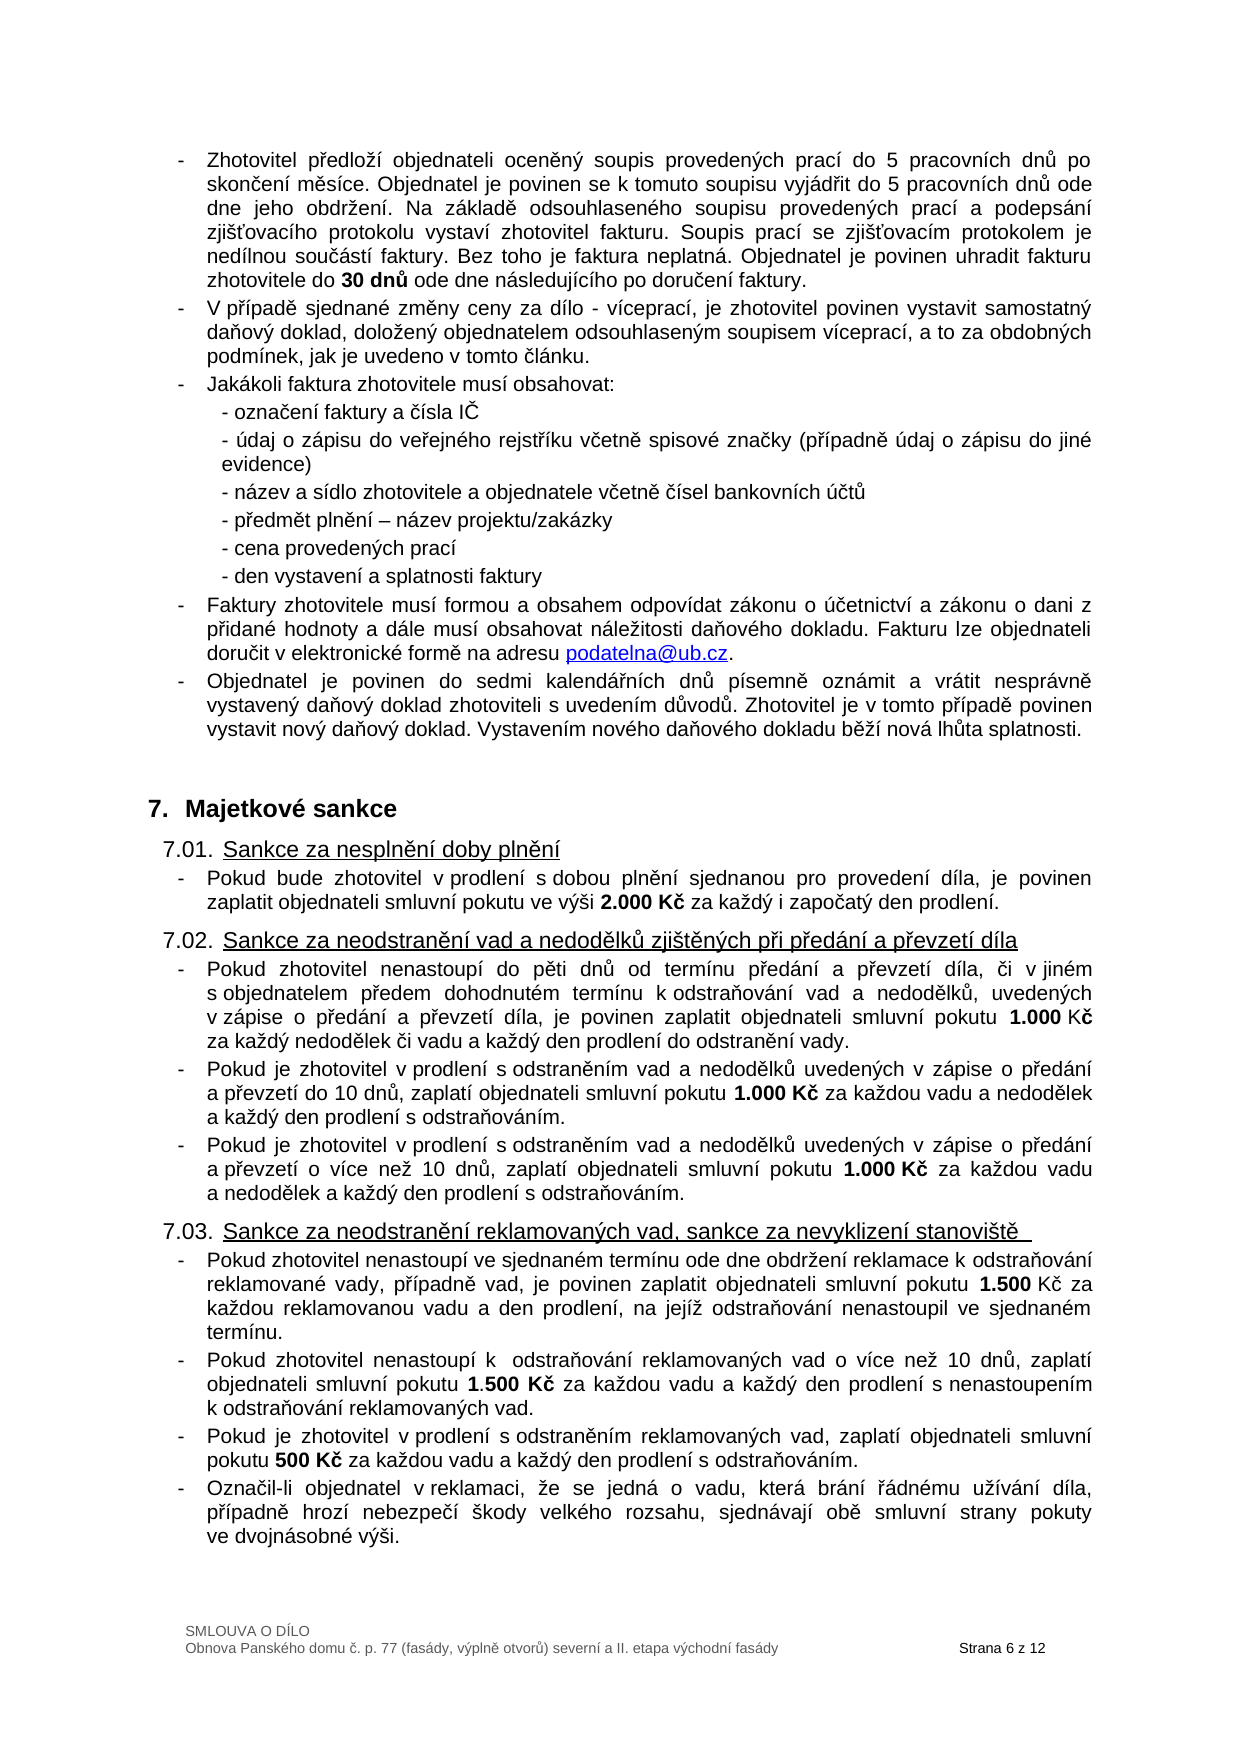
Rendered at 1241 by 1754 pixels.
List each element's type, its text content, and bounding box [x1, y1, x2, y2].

subtitle Sankce za nesplnění doby plnění [162, 836, 1093, 862]
text - údaj o zápisu do veřejného rejstříku včetně spisové značky (případně údaj o zápisu do jiné evidence) [207, 428, 1093, 476]
text Pokud je zhotovitel v prodlení s odstraněním vad a nedodělků uvedených v zápise o předání a převzetí o více než 10 dnů, zaplatí objednateli smluvní pokutu 1.000 Kč za každou vadu a nedodělek a každý den prodlení s odstraňováním. [177, 1133, 1093, 1205]
text Označil-li objednatel v reklamaci, že se jedná o vadu, která brání řádnému užívání díla, případně hrozí nebezpečí škody velkého rozsahu, sjednávají obě smluvní strany pokuty ve dvojnásobné výši. [177, 1476, 1093, 1548]
text Pokud je zhotovitel v prodlení s odstraněním reklamovaných vad, zaplatí objednateli smluvní pokutu 500 Kč za každou vadu a každý den prodlení s odstraňováním. [177, 1424, 1093, 1472]
text Objednatel je povinen do sedmi kalendářních dnů písemně oznámit a vrátit nesprávně vystavený daňový doklad zhotoviteli s uvedením důvodů. Zhotovitel je v tomto případě povinen vystavit nový daňový doklad. Vystavením nového daňového dokladu běží nová lhůta splatnosti. [177, 668, 1093, 740]
text Pokud zhotovitel nenastoupí ve sjednaném termínu ode dne obdržení reklamace k odstraňování reklamované vady, případně vad, je povinen zaplatit objednateli smluvní pokutu 1.500 Kč za každou reklamovanou vadu a den prodlení, na jejíž odstraňování nenastoupil ve sjednaném termínu. [177, 1248, 1093, 1344]
text Pokud je zhotovitel v prodlení s odstraněním vad a nedodělků uvedených v zápise o předání a převzetí do 10 dnů, zaplatí objednateli smluvní pokutu 1.000 Kč za každou vadu a nedodělek a každý den prodlení s odstraňováním. [177, 1057, 1093, 1129]
text - cena provedených prací [207, 536, 1093, 560]
text Pokud zhotovitel nenastoupí do pěti dnů od termínu předání a převzetí díla, či v jiném s objednatelem předem dohodnutém termínu k odstraňování vad a nedodělků, uvedených v zápise o předání a převzetí díla, je povinen zaplatit objednateli smluvní pokutu 1.000 Kč za každý nedodělek či vadu a každý den prodlení do odstranění vady. [177, 957, 1093, 1053]
text Pokud bude zhotovitel v prodlení s dobou plnění sjednanou pro provedení díla, je povinen zaplatit objednateli smluvní pokutu ve výši 2.000 Kč za každý i započatý den prodlení. [177, 866, 1093, 914]
subtitle Majetkové sankce [148, 794, 1093, 823]
text Zhotovitel předloží objednateli oceněný soupis provedených prací do 5 pracovních dnů po skončení měsíce. Objednatel je povinen se k tomuto soupisu vyjádřit do 5 pracovních dnů ode dne jeho obdržení. Na základě odsouhlaseného soupisu provedených prací a podepsání zjišťovacího protokolu vystaví zhotovitel fakturu. Soupis prací se zjišťovacím protokolem je nedílnou součástí faktury. Bez toho je faktura neplatná. Objednatel je povinen uhradit fakturu zhotovitele do 30 dnů ode dne následujícího po doručení faktury. [177, 148, 1093, 291]
text - předmět plnění – název projektu/zakázky [207, 508, 1093, 532]
text V případě sjednané změny ceny za dílo - víceprací, je zhotovitel povinen vystavit samostatný daňový doklad, doložený objednatelem odsouhlaseným soupisem víceprací, a to za obdobných podmínek, jak je uvedeno v tomto článku. [177, 296, 1093, 367]
text - název a sídlo zhotovitele a objednatele včetně čísel bankovních účtů [207, 480, 1093, 504]
text - den vystavení a splatnosti faktury [207, 564, 1093, 588]
text Jakákoli faktura zhotovitele musí obsahovat: [177, 372, 1093, 396]
text - označení faktury a čísla IČ [207, 400, 1093, 424]
subtitle Sankce za neodstranění reklamovaných vad, sankce za nevyklizení stanoviště [162, 1218, 1093, 1244]
subtitle Sankce za neodstranění vad a nedodělků zjištěných při předání a převzetí díla [162, 927, 1093, 953]
text Faktury zhotovitele musí formou a obsahem odpovídat zákonu o účetnictví a zákonu o dani z přidané hodnoty a dále musí obsahovat náležitosti daňového dokladu. Fakturu lze objednateli doručit v elektronické formě na adresu podatelna@ub.cz. [177, 592, 1093, 664]
text Pokud zhotovitel nenastoupí k odstraňování reklamovaných vad o více než 10 dnů, zaplatí objednateli smluvní pokutu 1.500 Kč za každou vadu a každý den prodlení s nenastoupením k odstraňování reklamovaných vad. [177, 1348, 1093, 1420]
